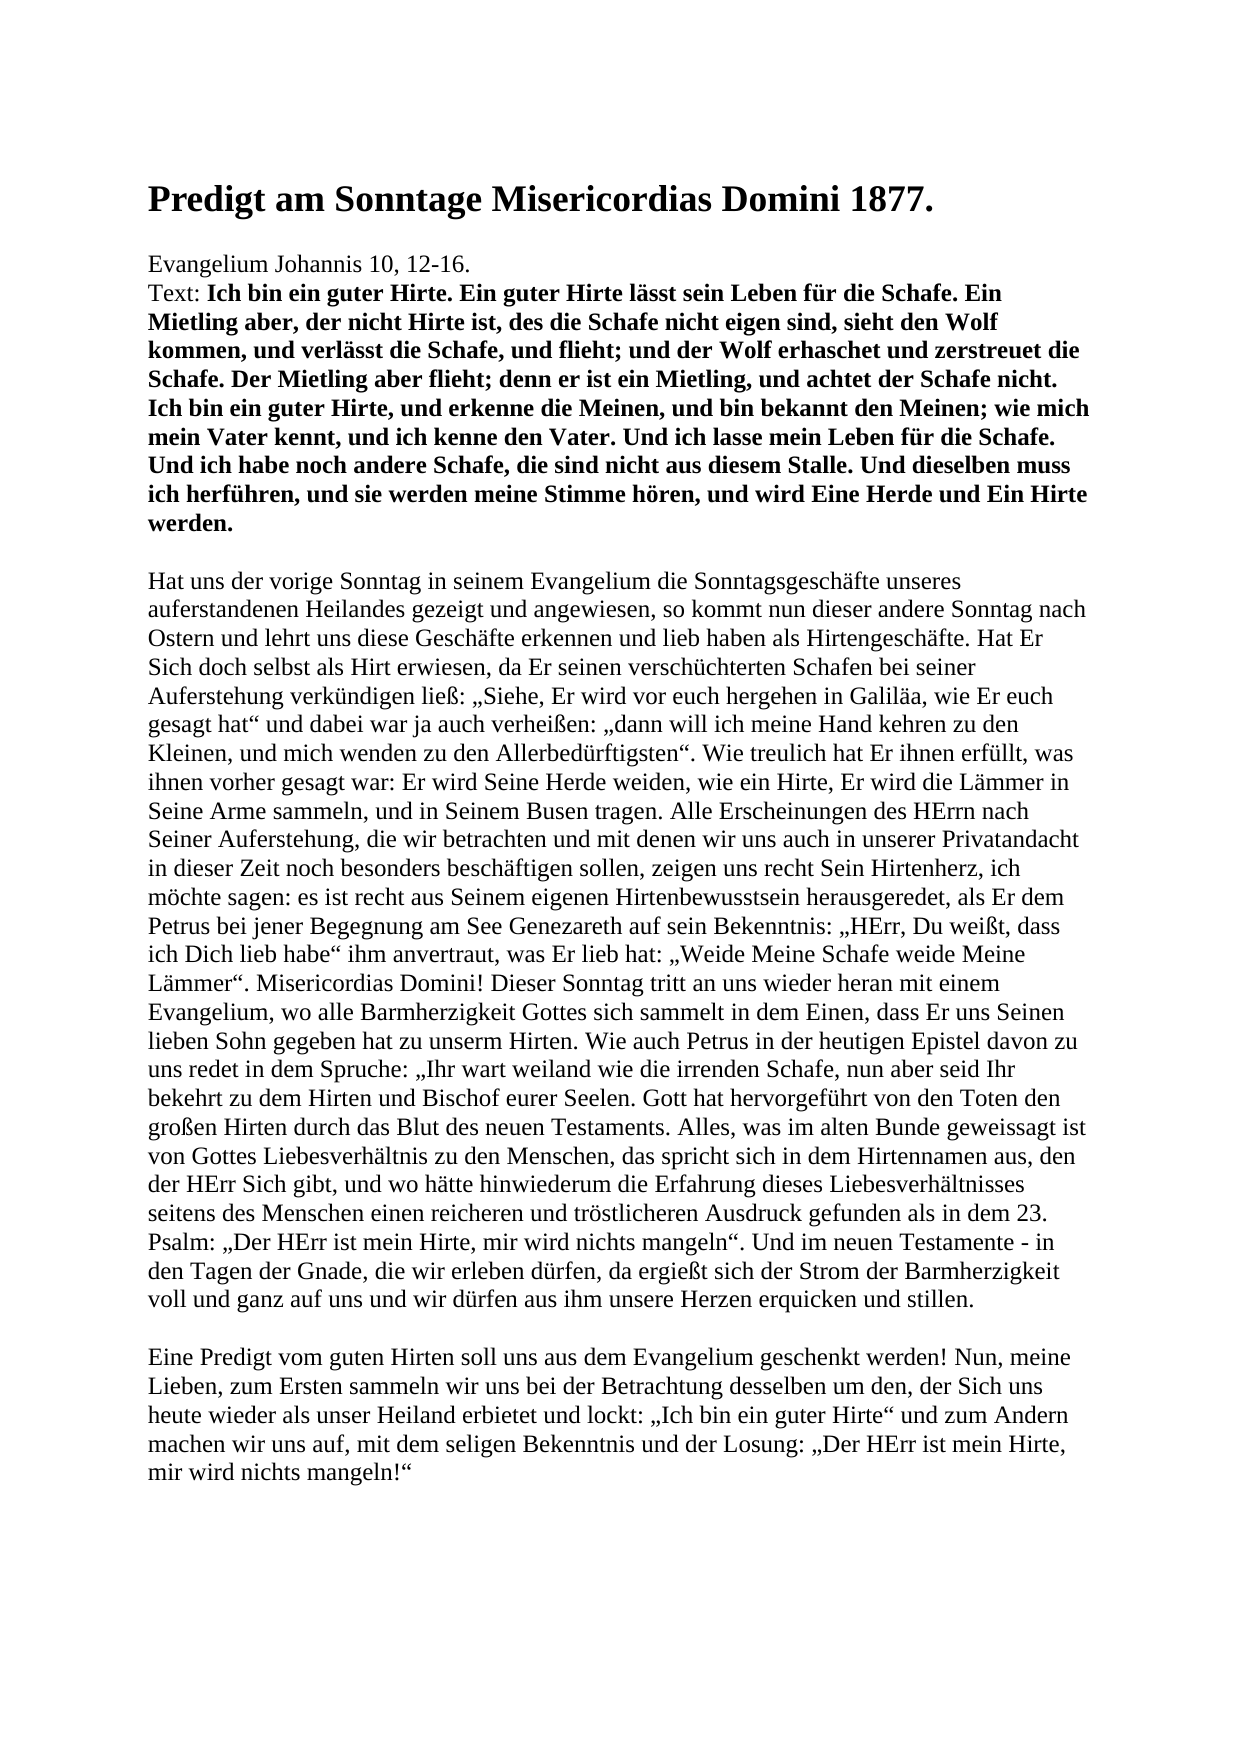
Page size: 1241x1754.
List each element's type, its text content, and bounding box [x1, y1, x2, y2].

text Evangelium Johannis 10, 12-16. Text: Ich bin ein guter Hirte. Ein guter Hirte lässt sein Leben für die Schafe. Ein Mietling aber, der nicht Hirte ist, des die Schafe nicht eigen sind, sieht den Wolf kommen, und verlässt die Schafe, und flieht; und der Wolf erhaschet und zerstreuet die Schafe. Der Mietling aber flieht; denn er ist ein Mietling, und achtet der Schafe nicht. Ich bin ein guter Hirte, und erkenne die Meinen, und bin bekannt den Meinen; wie mich mein Vater kennt, und ich kenne den Vater. Und ich lasse mein Leben für die Schafe. Und ich habe noch andere Schafe, die sind nicht aus diesem Stalle. Und dieselben muss ich herführen, und sie werden meine Stimme hören, und wird Eine Herde und Ein Hirte werden. [148, 249, 1093, 537]
text Eine Predigt vom guten Hirten soll uns aus dem Evangelium geschenkt werden! Nun, meine Lieben, zum Ersten sammeln wir uns bei der Betrachtung desselben um den, der Sich uns heute wieder als unser Heiland erbietet und lockt: „Ich bin ein guter Hirte“ und zum Andern machen wir uns auf, mit dem seligen Bekenntnis und der Losung: „Der HErr ist mein Hirte, mir wird nichts mangeln!“ [148, 1342, 1093, 1486]
subtitle Predigt am Sonntage Misericordias Domini 1877. [148, 177, 1093, 220]
text Hat uns der vorige Sonntag in seinem Evangelium die Sonntagsgeschäfte unseres auferstandenen Heilandes gezeigt und angewiesen, so kommt nun dieser andere Sonntag nach Ostern und lehrt uns diese Geschäfte erkennen und lieb haben als Hirtengeschäfte. Hat Er Sich doch selbst als Hirt erwiesen, da Er seinen verschüchterten Schafen bei seiner Auferstehung verkündigen ließ: „Siehe, Er wird vor euch hergehen in Galiläa, wie Er euch gesagt hat“ und dabei war ja auch verheißen: „dann will ich meine Hand kehren zu den Kleinen, und mich wenden zu den Allerbedürftigsten“. Wie treulich hat Er ihnen erfüllt, was ihnen vorher gesagt war: Er wird Seine Herde weiden, wie ein Hirte, Er wird die Lämmer in Seine Arme sammeln, und in Seinem Busen tragen. Alle Erscheinungen des HErrn nach Seiner Auferstehung, die wir betrachten und mit denen wir uns auch in unserer Privatandacht in dieser Zeit noch besonders beschäftigen sollen, zeigen uns recht Sein Hirtenherz, ich möchte sagen: es ist recht aus Seinem eigenen Hirtenbewusstsein herausgeredet, als Er dem Petrus bei jener Begegnung am See Genezareth auf sein Bekenntnis: „HErr, Du weißt, dass ich Dich lieb habe“ ihm anvertraut, was Er lieb hat: „Weide Meine Schafe weide Meine Lämmer“. Misericordias Domini! Dieser Sonntag tritt an uns wieder heran mit einem Evangelium, wo alle Barmherzigkeit Gottes sich sammelt in dem Einen, dass Er uns Seinen lieben Sohn gegeben hat zu unserm Hirten. Wie auch Petrus in der heutigen Epistel davon zu uns redet in dem Spruche: „Ihr wart weiland wie die irrenden Schafe, nun aber seid Ihr bekehrt zu dem Hirten und Bischof eurer Seelen. Gott hat hervorgeführt von den Toten den großen Hirten durch das Blut des neuen Testaments. Alles, was im alten Bunde geweissagt ist von Gottes Liebesverhältnis zu den Menschen, das spricht sich in dem Hirtennamen aus, den der HErr Sich gibt, und wo hätte hinwiederum die Erfahrung dieses Liebesverhältnisses seitens des Menschen einen reicheren und tröstlicheren Ausdruck gefunden als in dem 23. Psalm: „Der HErr ist mein Hirte, mir wird nichts mangeln“. Und im neuen Testamente - in den Tagen der Gnade, die wir erleben dürfen, da ergießt sich der Strom der Barmherzigkeit voll und ganz auf uns und wir dürfen aus ihm unsere Herzen erquicken und stillen. [148, 566, 1093, 1313]
